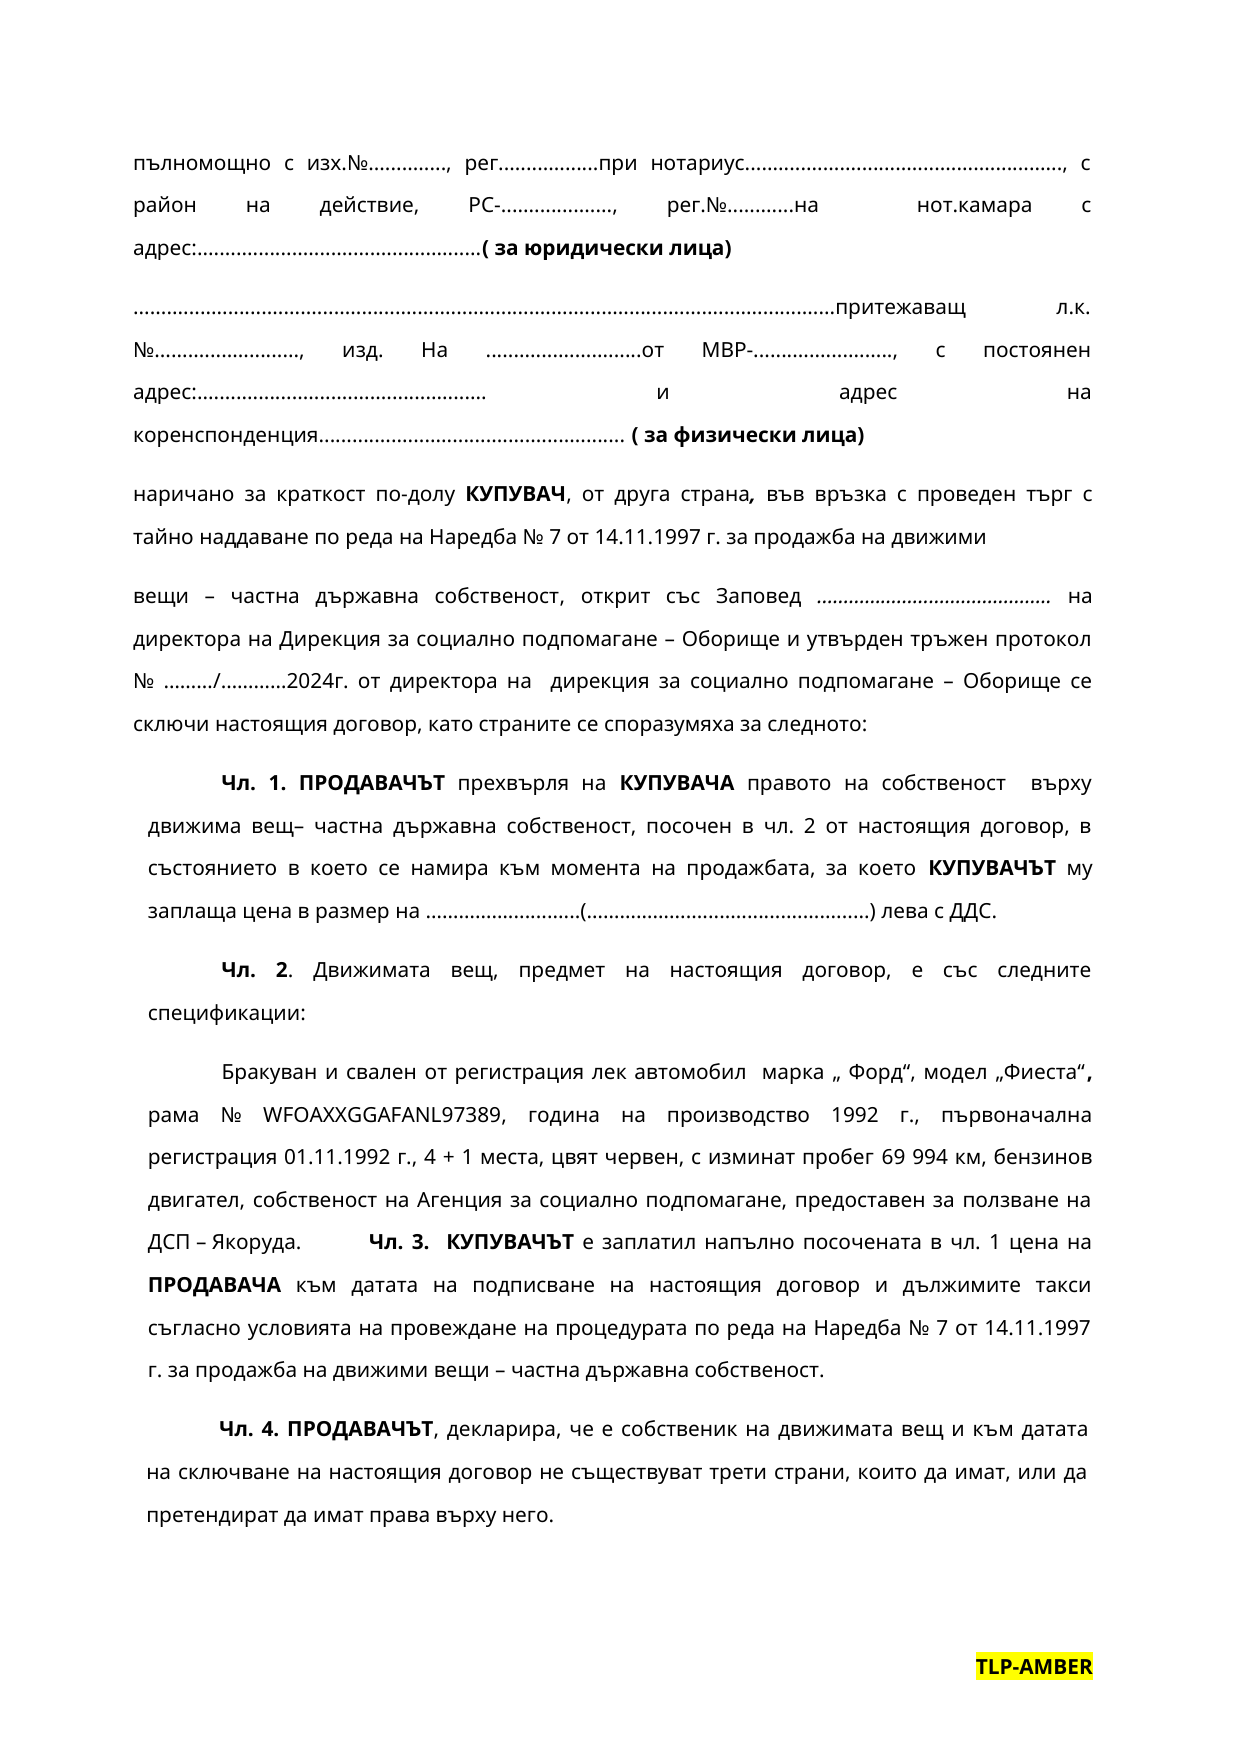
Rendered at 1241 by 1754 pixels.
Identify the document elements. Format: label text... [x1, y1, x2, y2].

text Чл. 2. Движимата вещ, предмет на настоящия договор, е със следните спецификации: [148, 955, 1093, 1026]
text вещи – частна държавна собственост, открит със Заповед …………………………………….. на директора на Дирекция за социално подпомагане – Оборище и утвърден тръжен протокол № ………/…………2024г. от директора на дирекция за социално подпомагане – Оборище се сключи настоящия договор, като страните се споразумяха за следното: [133, 581, 1093, 737]
text Чл. 1. ПРОДАВАЧЪТ прехвърля на КУПУВАЧА правото на собственост върху движима вещ– частна държавна собственост, посочен в чл. 2 от настоящия договор, в състоянието в което се намира към момента на продажбата, за което КУПУВАЧЪТ му заплаща цена в размер на …………….............(……………....................................) лева с ДДС. [148, 768, 1093, 924]
text ..............................................................................................................................притежаващ л.к. №.........................., изд. На ............................от МВР-........................., с постоянен адрес:.................................................... и адрес на коренспонденция....................................................... ( за физически лица) [133, 292, 1093, 448]
text наричано за краткост по-долу КУПУВАЧ, от друга страна, във връзка с проведен търг с тайно наддаване по реда на Наредба № 7 от 14.11.1997 г. за продажба на движими [133, 479, 1093, 550]
text Бракуван и свален от регистрация лек автомобил марка „ Форд“, модел „Фиеста“, рама № WFOAXXGGAFANL97389, година на производство 1992 г., първоначална регистрация 01.11.1992 г., 4 + 1 места, цвят червен, с изминат пробег 69 994 км, бензинов двигател, собственост на Агенция за социално подпомагане, предоставен за ползване на ДСП – Якоруда. Чл. 3. КУПУВАЧЪТ е заплатил напълно посочената в чл. 1 цена на ПРОДАВАЧА към датата на подписване на настоящия договор и дължимите такси съгласно условията на провеждане на процедурата по реда на Наредба № 7 от 14.11.1997 г. за продажба на движими вещи – частна държавна собственост. [148, 1057, 1093, 1384]
text Чл. 4. ПРОДАВАЧЪТ, декларира, че е собственик на движимата вещ и към датата на сключване на настоящия договор не съществуват трети страни, които да имат, или да претендират да имат права върху него. [146, 1414, 1089, 1528]
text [133, 148, 1093, 261]
